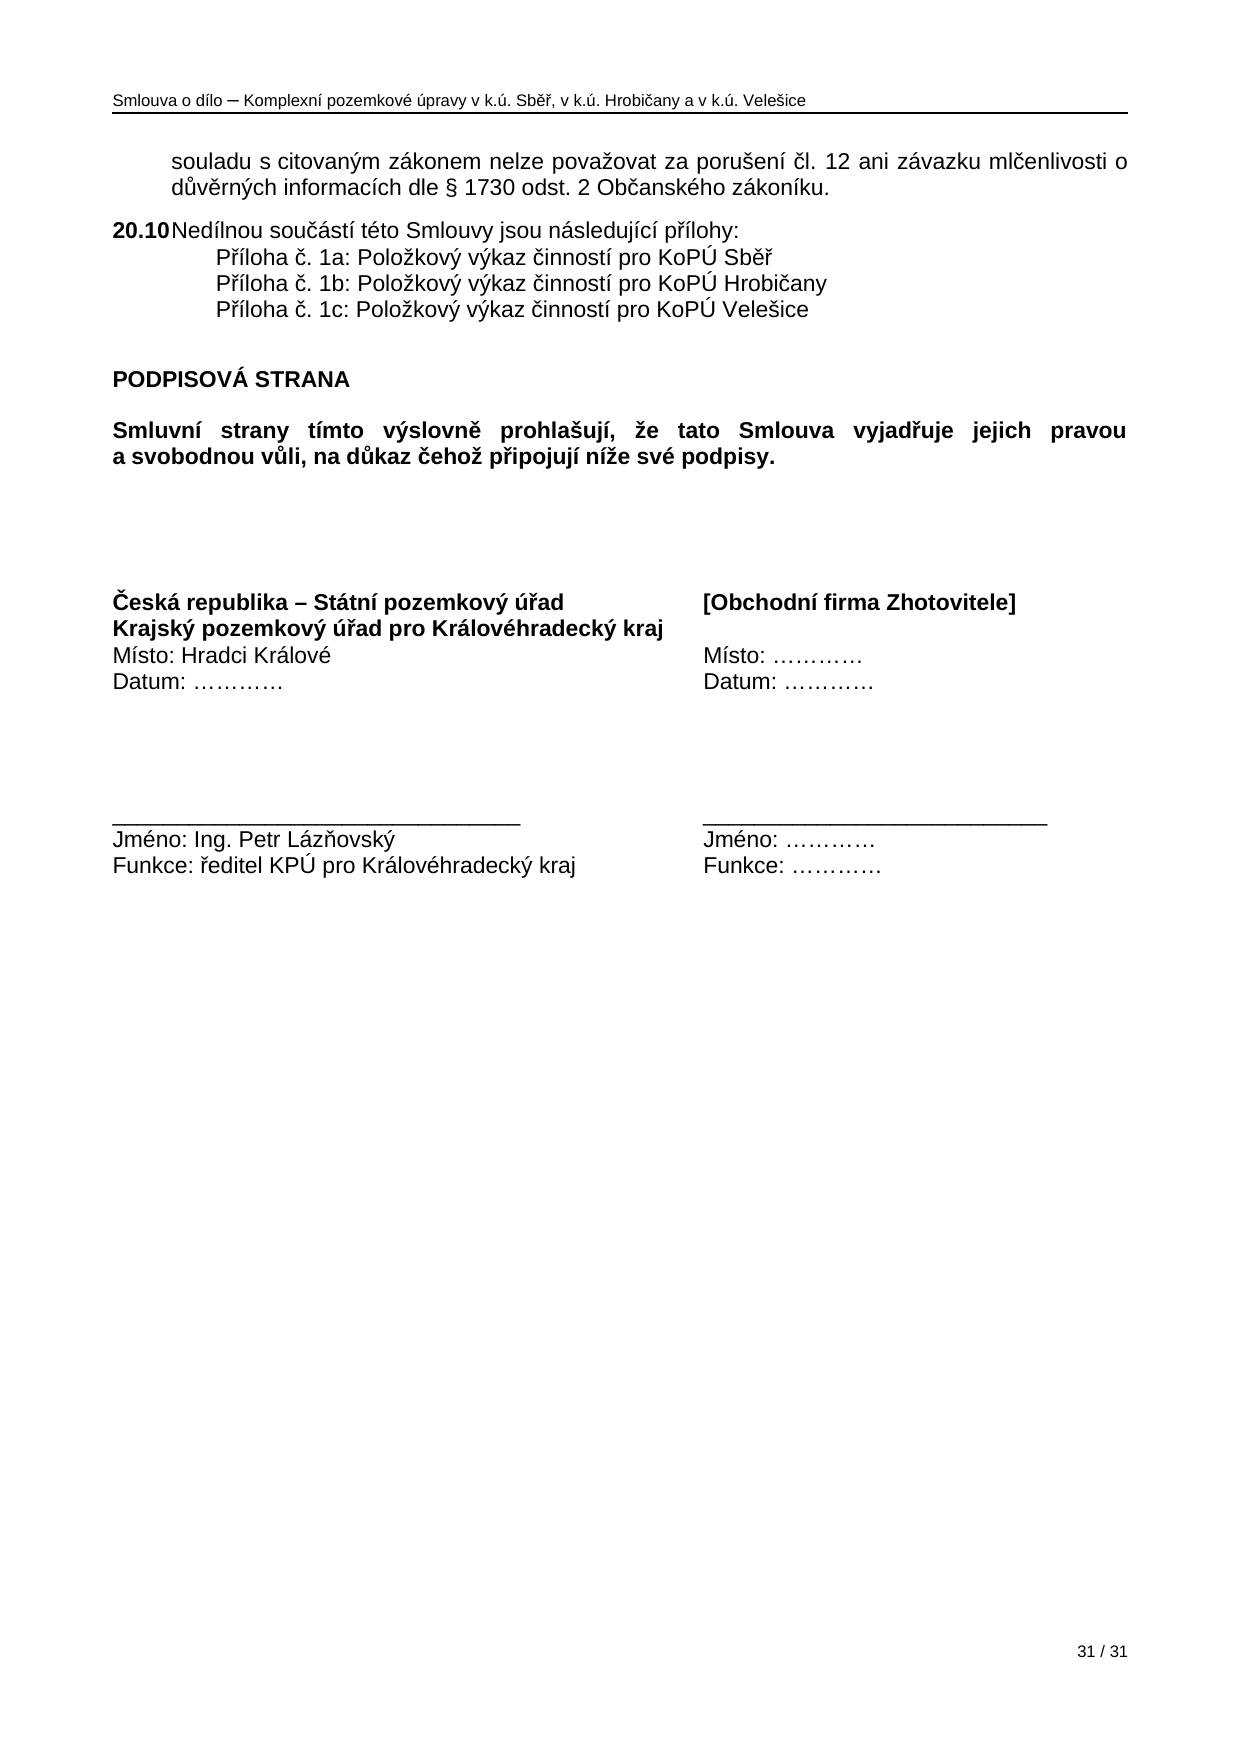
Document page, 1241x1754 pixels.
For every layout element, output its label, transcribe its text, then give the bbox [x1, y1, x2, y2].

text Nedílnou součástí této Smlouvy jsou následující přílohy: [112, 217, 1128, 243]
text PODPISOVÁ STRANA [112, 366, 1128, 392]
list Příloha č. 1b: Položkový výkaz činností pro KoPÚ Hrobičany [216, 270, 1128, 296]
text Smluvní strany tímto výslovně prohlašují, že tato Smlouva vyjadřuje jejich pravou a svobodnou vůli, na důkaz čehož připojují níže své podpisy. [112, 417, 1128, 469]
text Datum: ………… Datum: ………… [112, 668, 1128, 694]
text Krajský pozemkový úřad pro Královéhradecký kraj [112, 615, 1128, 642]
text Jméno: Ing. Petr Lázňovský Jméno: ………… [112, 826, 1128, 852]
text Funkce: ředitel KPÚ pro Královéhradecký kraj Funkce: ………… [112, 852, 1128, 879]
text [112, 148, 1128, 200]
text Česká republika – Státní pozemkový úřad [Obchodní firma Zhotovitele] [112, 589, 1128, 615]
text Místo: Hradci Králové Místo: ………… [112, 642, 1128, 668]
text ________________________________ ___________________________ [112, 800, 1128, 826]
list Příloha č. 1c: Položkový výkaz činností pro KoPÚ Velešice [216, 296, 1128, 322]
list Příloha č. 1a: Položkový výkaz činností pro KoPÚ Sběř [216, 243, 1128, 270]
